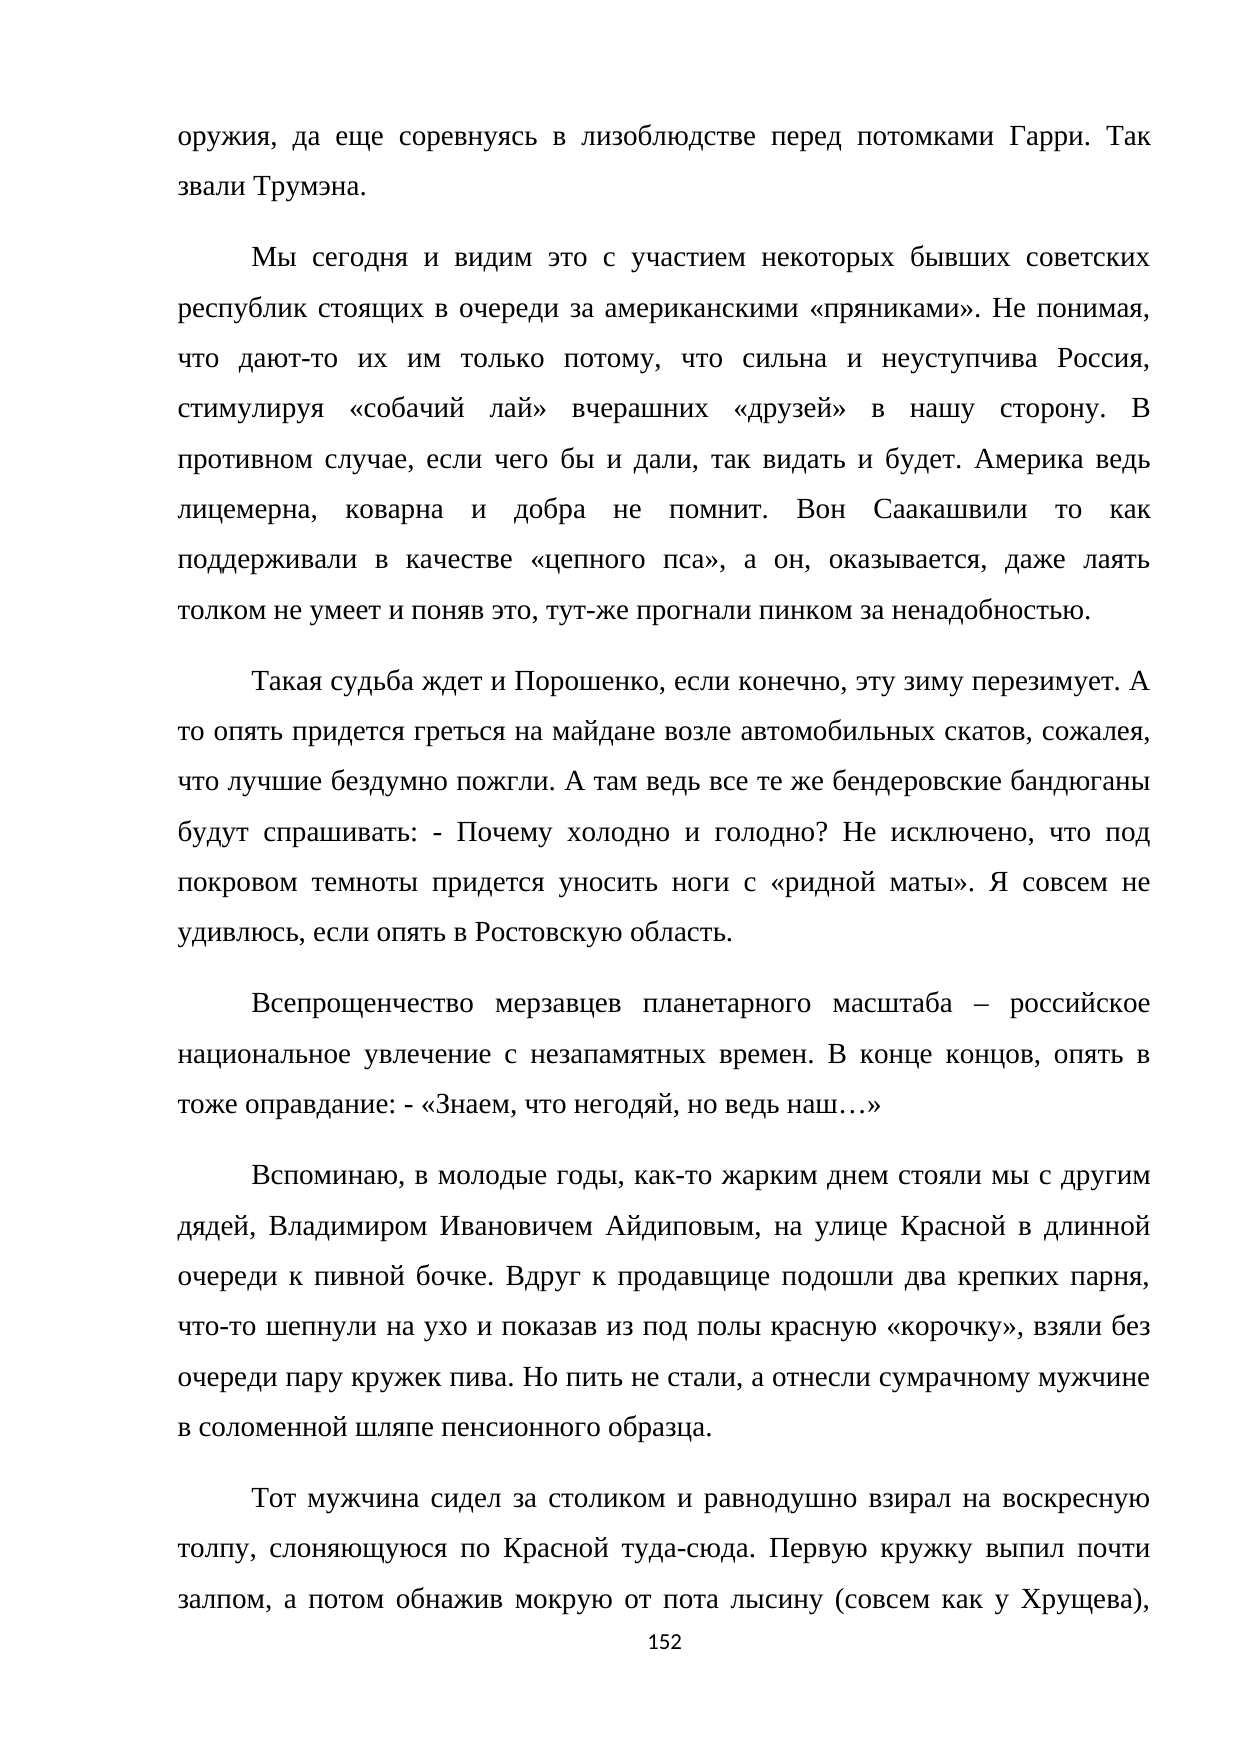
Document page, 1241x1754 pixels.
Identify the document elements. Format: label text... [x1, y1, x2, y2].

text Такая судьба ждет и Порошенко, если конечно, эту зиму перезимует. А то опять придется греться на майдане возле автомобильных скатов, сожалея, что лучшие бездумно пожгли. А там ведь все те же бендеровские бандюганы будут спрашивать: - Почему холодно и голодно? Не исключено, что под покровом темноты придется уносить ноги с «ридной маты». Я совсем не удивлюсь, если опять в Ростовскую область. [177, 663, 1152, 948]
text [177, 1480, 1152, 1614]
text Мы сегодня и видим это с участием некоторых бывших советских республик стоящих в очереди за американскими «пряниками». Не понимая, что дают-то их им только потому, что сильна и неуступчива Россия, стимулируя «собачий лай» вчерашних «друзей» в нашу сторону. В противном случае, если чего бы и дали, так видать и будет. Америка ведь лицемерна, коварна и добра не помнит. Вон Саакашвили то как поддерживали в качестве «цепного пса», а он, оказывается, даже лаять толком не умеет и поняв это, тут-же прогнали пинком за ненадобностью. [177, 239, 1152, 625]
text Вспоминаю, в молодые годы, как-то жарким днем стояли мы с другим дядей, Владимиром Ивановичем Айдиповым, на улице Красной в длинной очереди к пивной бочке. Вдруг к продавщице подошли два крепких парня, что-то шепнули на ухо и показав из под полы красную «корочку», взяли без очереди пару кружек пива. Но пить не стали, а отнесли сумрачному мужчине в соломенной шляпе пенсионного образца. [177, 1157, 1152, 1442]
text Всепрощенчество мерзавцев планетарного масштаба – российское национальное увлечение с незапамятных времен. В конце концов, опять в тоже оправдание: - «Знаем, что негодяй, но ведь наш…» [177, 986, 1152, 1120]
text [177, 118, 1152, 202]
